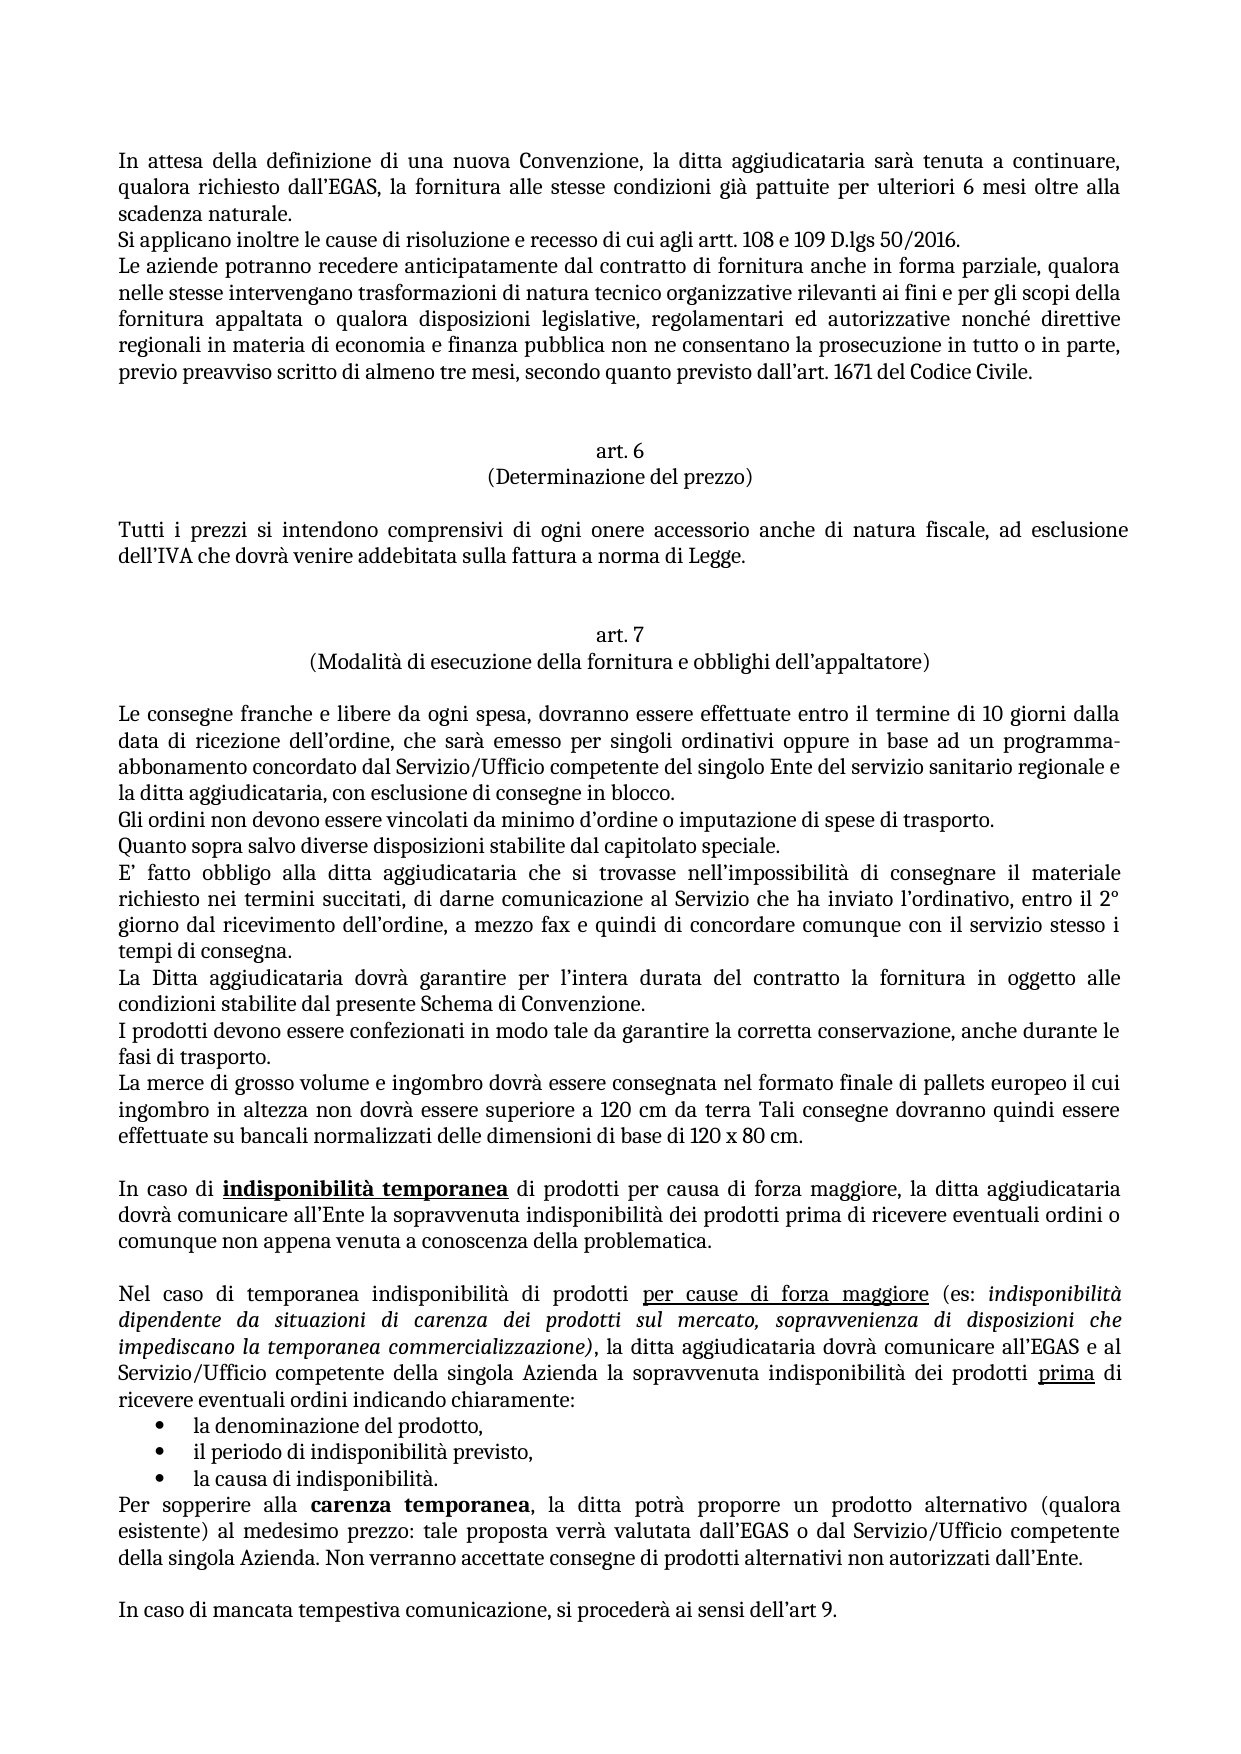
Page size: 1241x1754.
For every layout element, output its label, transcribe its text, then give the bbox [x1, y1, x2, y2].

text Le aziende potranno recedere anticipatamente dal contratto di fornitura anche in forma parziale, qualora nelle stesse intervengano trasformazioni di natura tecnico organizzative rilevanti ai fini e per gli scopi della fornitura appaltata o qualora disposizioni legislative, regolamentari ed autorizzative nonché direttive regionali in materia di economia e finanza pubblica non ne consentano la prosecuzione in tutto o in parte, previo preavviso scritto di almeno tre mesi, secondo quanto previsto dall’art. 1671 del Codice Civile. [118, 253, 1122, 385]
text Per sopperire alla carenza temporanea, la ditta potrà proporre un prodotto alternativo (qualora esistente) al medesimo prezzo: tale proposta verrà valutata dall’EGAS o dal Servizio/Ufficio competente della singola Azienda. Non verranno accettate consegne di prodotti alternativi non autorizzati dall’Ente. [118, 1492, 1122, 1571]
text E’ fatto obbligo alla ditta aggiudicataria che si trovasse nell’impossibilità di consegnare il materiale richiesto nei termini succitati, di darne comunicazione al Servizio che ha inviato l’ordinativo, entro il 2° giorno dal ricevimento dell’ordine, a mezzo fax e quindi di concordare comunque con il servizio stesso i tempi di consegna. [118, 859, 1122, 965]
text I prodotti devono essere confezionati in modo tale da garantire la corretta conservazione, anche durante le fasi di trasporto. [118, 1017, 1122, 1070]
text La merce di grosso volume e ingombro dovrà essere consegnata nel formato finale di pallets europeo il cui ingombro in altezza non dovrà essere superiore a da terra Tali consegne dovranno quindi essere effettuate su bancali normalizzati delle dimensioni di base di 120 x . [118, 1070, 1122, 1149]
text Nel caso di temporanea indisponibilità di prodotti per cause di forza maggiore (es: indisponibilità dipendente da situazioni di carenza dei prodotti sul mercato, sopravvenienza di disposizioni che impediscano la temporanea commercializzazione), la ditta aggiudicataria dovrà comunicare all’EGAS e al Servizio/Ufficio competente della singola Azienda la sopravvenuta indisponibilità dei prodotti prima di ricevere eventuali ordini indicando chiaramente: [118, 1281, 1122, 1413]
text (Determinazione del prezzo) [118, 464, 1122, 490]
text Si applicano inoltre le cause di risoluzione e recesso di cui agli artt. 108 e 109 D.lgs 50/2016. [118, 227, 1122, 253]
text In caso di mancata tempestiva comunicazione, si procederà ai sensi dell’art 9. [118, 1597, 1122, 1623]
text art. 7 [118, 622, 1122, 648]
text In attesa della definizione di una nuova Convenzione, la ditta aggiudicataria sarà tenuta a continuare, qualora richiesto dall’EGAS, la fornitura alle stesse condizioni già pattuite per ulteriori 6 mesi oltre alla scadenza naturale. [118, 148, 1122, 227]
text Gli ordini non devono essere vincolati da minimo d’ordine o imputazione di spese di trasporto. [118, 807, 1122, 833]
text (Modalità di esecuzione della fornitura e obblighi dell’appaltatore) [118, 648, 1122, 675]
text Quanto sopra salvo diverse disposizioni stabilite dal capitolato speciale. [118, 833, 1122, 859]
text In caso di indisponibilità temporanea di prodotti per causa di forza maggiore, la ditta aggiudicataria dovrà comunicare all’Ente la sopravvenuta indisponibilità dei prodotti prima di ricevere eventuali ordini o comunque non appena venuta a conoscenza della problematica. [118, 1176, 1122, 1254]
text art. 6 [118, 438, 1122, 464]
list la causa di indisponibilità. [156, 1465, 1122, 1492]
text La Ditta aggiudicataria dovrà garantire per l’intera durata del contratto la fornitura in oggetto alle condizioni stabilite dal presente Schema di Convenzione. [118, 965, 1122, 1017]
list la denominazione del prodotto, [156, 1413, 1122, 1439]
text Tutti i prezzi si intendono comprensivi di ogni onere accessorio anche di natura fiscale, ad esclusione dell’IVA che dovrà venire addebitata sulla fattura a norma di Legge. [118, 517, 1131, 569]
list il periodo di indisponibilità previsto, [156, 1439, 1122, 1465]
text Le consegne franche e libere da ogni spesa, dovranno essere effettuate entro il termine di 10 giorni dalla data di ricezione dell’ordine, che sarà emesso per singoli ordinativi oppure in base ad un programma-abbonamento concordato dal Servizio/Ufficio competente del singolo Ente del servizio sanitario regionale e la ditta aggiudicataria, con esclusione di consegne in blocco. [118, 701, 1122, 807]
